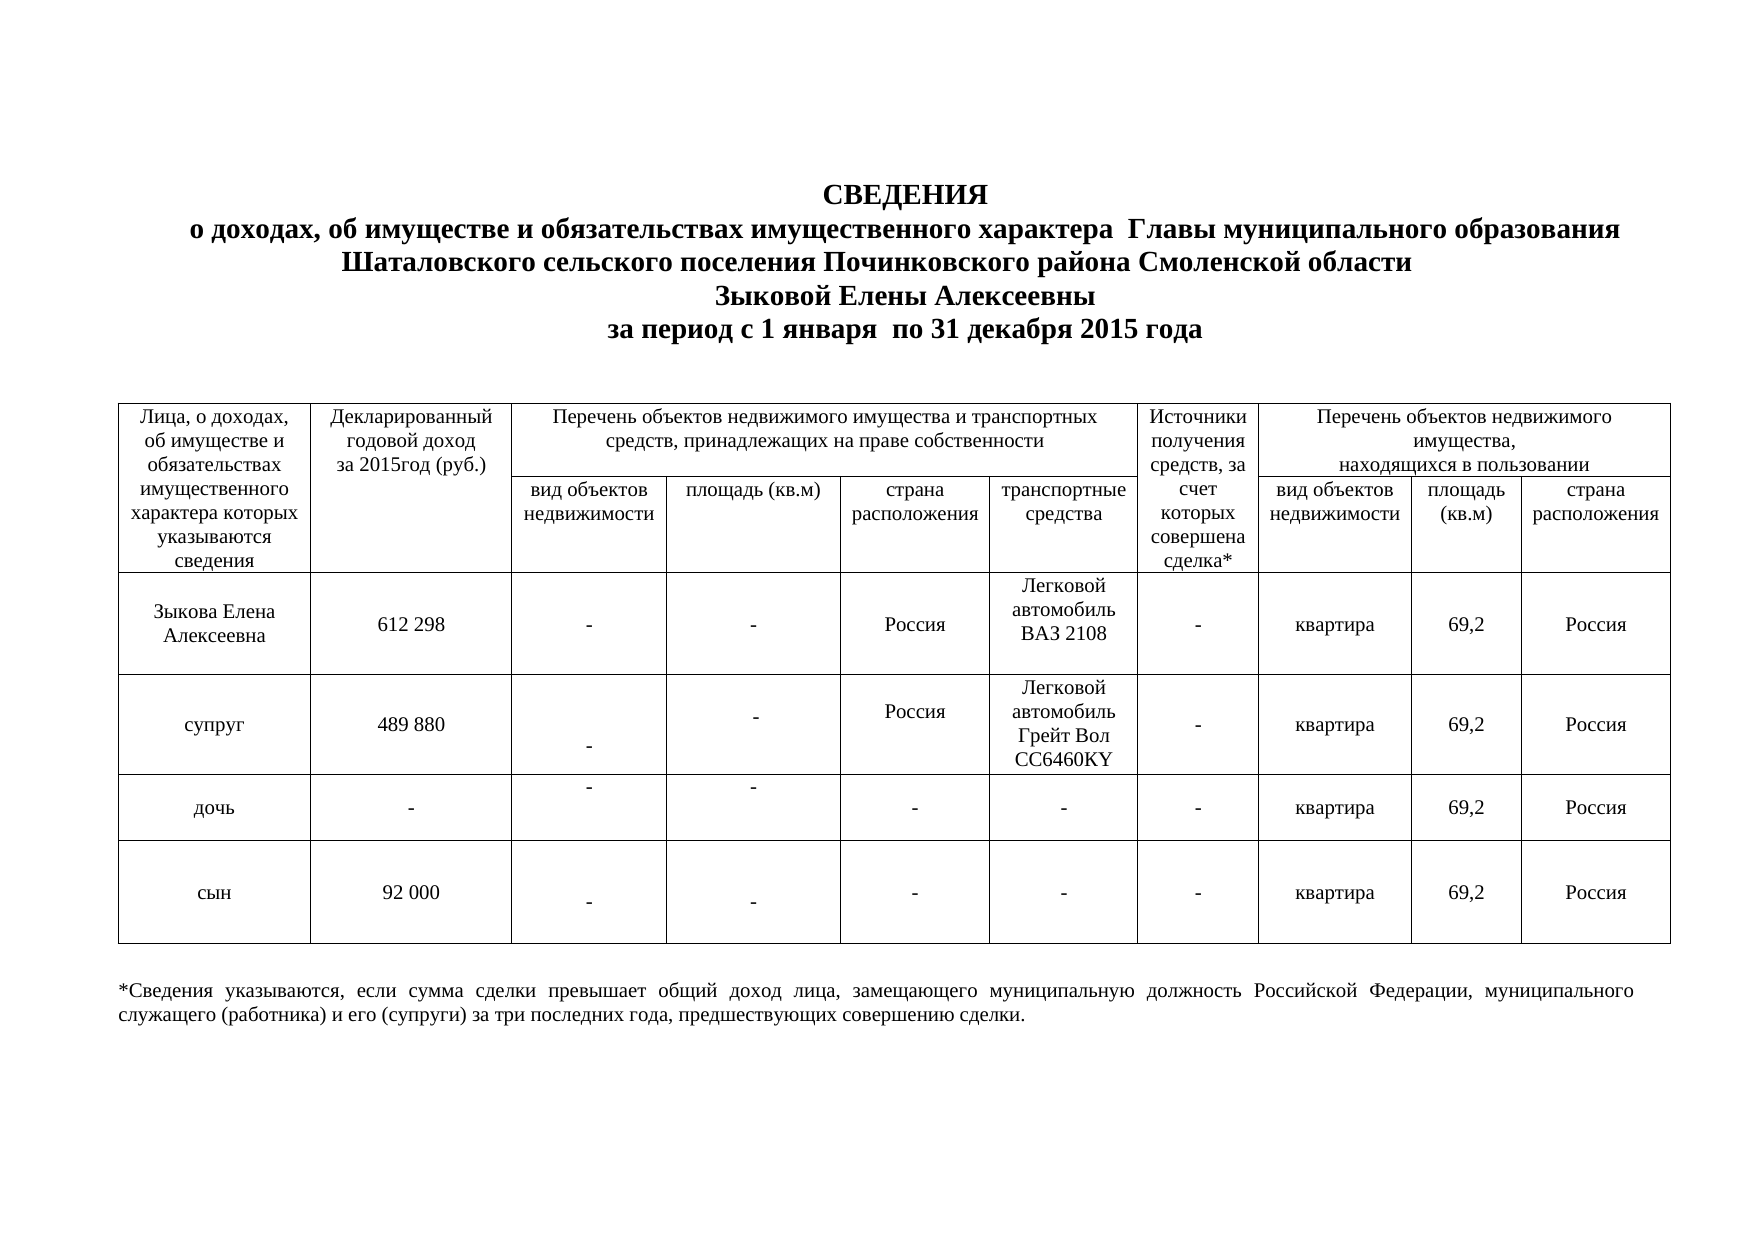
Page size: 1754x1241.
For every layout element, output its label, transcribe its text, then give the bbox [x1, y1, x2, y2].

table_cell - [667, 841, 840, 943]
table_cell - [667, 675, 840, 773]
table_cell вид объектов недвижимости [1259, 477, 1411, 572]
table_header Декларированный годовой доход за 2015год (руб.) [311, 404, 511, 572]
table_cell - [512, 775, 666, 840]
table_cell - [512, 573, 666, 674]
text за период с 1 января по 31 декабря 2015 года [118, 311, 1636, 345]
table_cell - [512, 675, 666, 773]
table_cell 92 000 [311, 841, 511, 943]
table_cell - [1138, 573, 1258, 674]
table_cell - [841, 775, 989, 840]
text Зыковой Елены Алексеевны [118, 278, 1636, 311]
table_header Источники получения средств, за счет которых совершена сделка* [1138, 404, 1258, 572]
table_cell - [1138, 675, 1258, 773]
table_cell квартира [1259, 573, 1411, 674]
table_cell вид объектов недвижимости [512, 477, 666, 572]
table_header Лица, о доходах, об имуществе и обязательствах имущественного характера которых указываются сведения [119, 404, 310, 572]
table_cell - [990, 841, 1137, 943]
table_cell 69,2 [1412, 675, 1521, 773]
text *Сведения указываются, если сумма сделки превышает общий доход лица, замещающего муниципальную должность Российской Федерации, муниципального служащего (работника) и его (супруги) за три последних года, предшествующих совершению сделки. [118, 977, 1636, 1026]
table_cell Россия [1522, 841, 1670, 943]
table_cell - [990, 775, 1137, 840]
table_cell - [311, 775, 511, 840]
table_cell 69,2 [1412, 573, 1521, 674]
table_cell - [1138, 841, 1258, 943]
table_cell площадь (кв.м) [1412, 477, 1521, 572]
table_cell площадь (кв.м) [667, 477, 840, 572]
table_cell квартира [1259, 675, 1411, 773]
table_cell страна расположения [841, 477, 989, 572]
table_cell 69,2 [1412, 775, 1521, 840]
table_cell Зыкова Елена Алексеевна [119, 573, 310, 674]
table_cell Легковой автомобиль ВАЗ 2108 [990, 573, 1137, 674]
table_cell Россия [841, 573, 989, 674]
table_cell - [667, 775, 840, 840]
table_cell - [512, 841, 666, 943]
table_cell - [841, 841, 989, 943]
text о доходах, об имуществе и обязательствах имущественного характера Главы муниципального образования Шаталовского сельского поселения Починковского района Смоленской области [118, 211, 1636, 278]
table_cell 69,2 [1412, 841, 1521, 943]
table_cell Россия [1522, 775, 1670, 840]
table_cell Россия [1522, 573, 1670, 674]
table_cell супруг [119, 675, 310, 773]
table_header Перечень объектов недвижимого имущества, находящихся в пользовании [1259, 404, 1670, 476]
table_cell Россия [841, 675, 989, 773]
table_header Перечень объектов недвижимого имущества и транспортных средств, принадлежащих на праве собственности [512, 404, 1137, 476]
table_cell Легковой автомобиль Грейт Вол СС6460КY [990, 675, 1137, 773]
table_cell дочь [119, 775, 310, 840]
table_cell страна расположения [1522, 477, 1670, 572]
text СВЕДЕНИЯ [118, 177, 1636, 211]
table_cell квартира [1259, 841, 1411, 943]
table_cell транспортные средства [990, 477, 1137, 572]
table_cell сын [119, 841, 310, 943]
table_cell 489 880 [311, 675, 511, 773]
table_cell - [667, 573, 840, 674]
table_cell квартира [1259, 775, 1411, 840]
table_cell - [1138, 775, 1258, 840]
table_cell Россия [1522, 675, 1670, 773]
table_cell 612 298 [311, 573, 511, 674]
